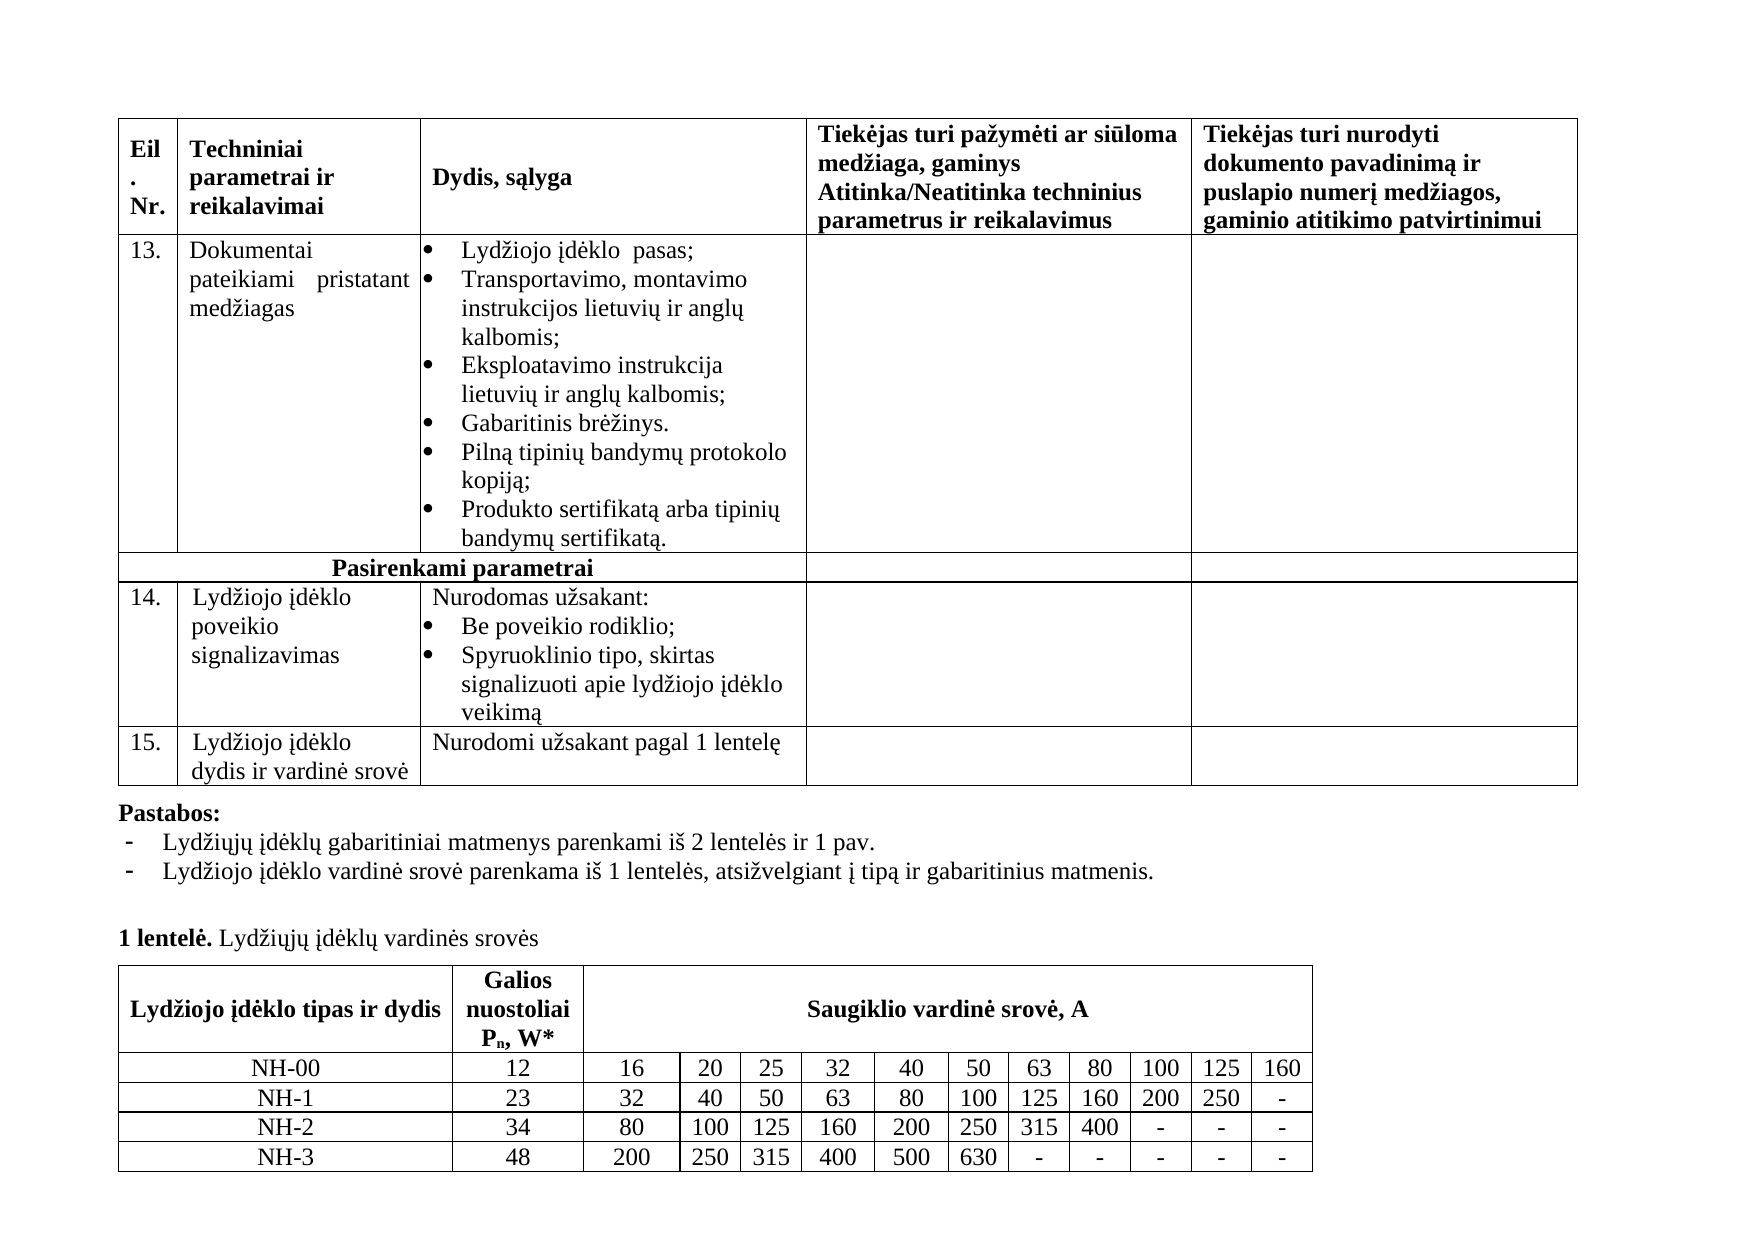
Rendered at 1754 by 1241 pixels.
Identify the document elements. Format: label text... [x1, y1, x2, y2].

table_header Galios nuostoliai Pn, W* [453, 966, 583, 1052]
table_cell 12 [453, 1053, 583, 1082]
table_cell 100 [681, 1113, 740, 1141]
table_cell 20 [681, 1053, 740, 1082]
table_cell [1192, 583, 1577, 726]
table_cell [1192, 235, 1577, 552]
table_cell 63 [802, 1083, 874, 1111]
table_cell NH-00 [119, 1053, 452, 1082]
table_cell 200 [1131, 1083, 1191, 1111]
table_header Dydis, sąlyga [421, 119, 806, 234]
table_cell 63 [1009, 1053, 1069, 1082]
table_cell 80 [584, 1113, 679, 1141]
table_header Tiekėjas turi pažymėti ar siūloma medžiaga, gaminys Atitinka/Neatitinka techninius parametrus ir reikalavimus [807, 119, 1191, 234]
table_cell [119, 727, 177, 785]
list Lydžiojo įdėklo vardinė srovė parenkama iš 1 lentelės, atsižvelgiant į tipą ir gabaritinius matmenis. [125, 856, 1577, 884]
table_cell 34 [453, 1113, 583, 1141]
table_cell 100 [1131, 1053, 1191, 1082]
table_cell 125 [741, 1113, 801, 1141]
text Pastabos: [118, 798, 1577, 827]
table_cell [119, 583, 177, 726]
table_cell [807, 553, 1191, 581]
table_cell Nurodomi užsakant pagal 1 lentelę [421, 727, 806, 785]
text 1 lentelė. Lydžiųjų įdėklų vardinės srovės [118, 923, 1577, 952]
table_cell 80 [1070, 1053, 1130, 1082]
table_cell Pasirenkami parametrai [119, 553, 806, 581]
table_cell 200 [584, 1142, 679, 1171]
table_cell Lydžiojo įdėklo poveikio signalizavimas [178, 583, 420, 726]
table_cell 160 [1252, 1053, 1312, 1082]
table_cell - [1192, 1113, 1251, 1141]
table_cell 400 [1070, 1113, 1130, 1141]
table_cell 23 [453, 1083, 583, 1111]
table_cell Dokumentai pateikiami pristatant medžiagas [178, 235, 420, 552]
table_cell 315 [1009, 1113, 1069, 1141]
table_header Eil. Nr. [119, 119, 177, 234]
table_cell - [1131, 1113, 1191, 1141]
list Lydžiųjų įdėklų gabaritiniai matmenys parenkami iš 2 lentelės ir 1 pav. [125, 827, 1577, 856]
table_cell 40 [875, 1053, 948, 1082]
table_cell 160 [1070, 1083, 1130, 1111]
table_cell 80 [875, 1083, 948, 1111]
table_cell 48 [453, 1142, 583, 1171]
table_cell - [1192, 1142, 1251, 1171]
table_cell - [1009, 1142, 1069, 1171]
table_cell 100 [949, 1083, 1008, 1111]
table_cell [1192, 553, 1577, 581]
table_cell 160 [802, 1113, 874, 1141]
table_cell - [1252, 1142, 1312, 1171]
table_header Saugiklio vardinė srovė, A [584, 966, 1312, 1052]
table_cell - [1070, 1142, 1130, 1171]
table_cell NH-3 [119, 1142, 452, 1171]
table_cell 250 [1192, 1083, 1251, 1111]
table_cell 630 [949, 1142, 1008, 1171]
table_cell 125 [1192, 1053, 1251, 1082]
table_cell 250 [681, 1142, 740, 1171]
table_cell 50 [741, 1083, 801, 1111]
table_cell NH-1 [119, 1083, 452, 1111]
table_cell 200 [875, 1113, 948, 1141]
table_header Lydžiojo įdėklo tipas ir dydis [119, 966, 452, 1052]
table_cell Nurodomas užsakant: Be poveikio rodiklio; Spyruoklinio tipo, skirtas signalizuoti apie lydžiojo įdėklo veikimą [421, 583, 806, 726]
table_cell - [1252, 1113, 1312, 1141]
table_cell [119, 235, 177, 552]
table_header Techniniai parametrai ir reikalavimai [178, 119, 420, 234]
table_header Tiekėjas turi nurodyti dokumento pavadinimą ir puslapio numerį medžiagos, gaminio atitikimo patvirtinimui [1192, 119, 1577, 234]
table_cell 50 [949, 1053, 1008, 1082]
table_cell 16 [584, 1053, 679, 1082]
table_cell [807, 727, 1191, 785]
table_cell [807, 235, 1191, 552]
table_cell 315 [741, 1142, 801, 1171]
table_cell - [1131, 1142, 1191, 1171]
table_cell 40 [681, 1083, 740, 1111]
table_cell 32 [584, 1083, 679, 1111]
table_cell 25 [741, 1053, 801, 1082]
table_cell - [1252, 1083, 1312, 1111]
table_cell [1192, 727, 1577, 785]
table_cell 250 [949, 1113, 1008, 1141]
table_cell [807, 583, 1191, 726]
table_cell 32 [802, 1053, 874, 1082]
table_cell 125 [1009, 1083, 1069, 1111]
table_cell 500 [875, 1142, 948, 1171]
table_cell Lydžiojo įdėklo dydis ir vardinė srovė [178, 727, 420, 785]
table_cell 400 [802, 1142, 874, 1171]
table_cell NH-2 [119, 1113, 452, 1141]
